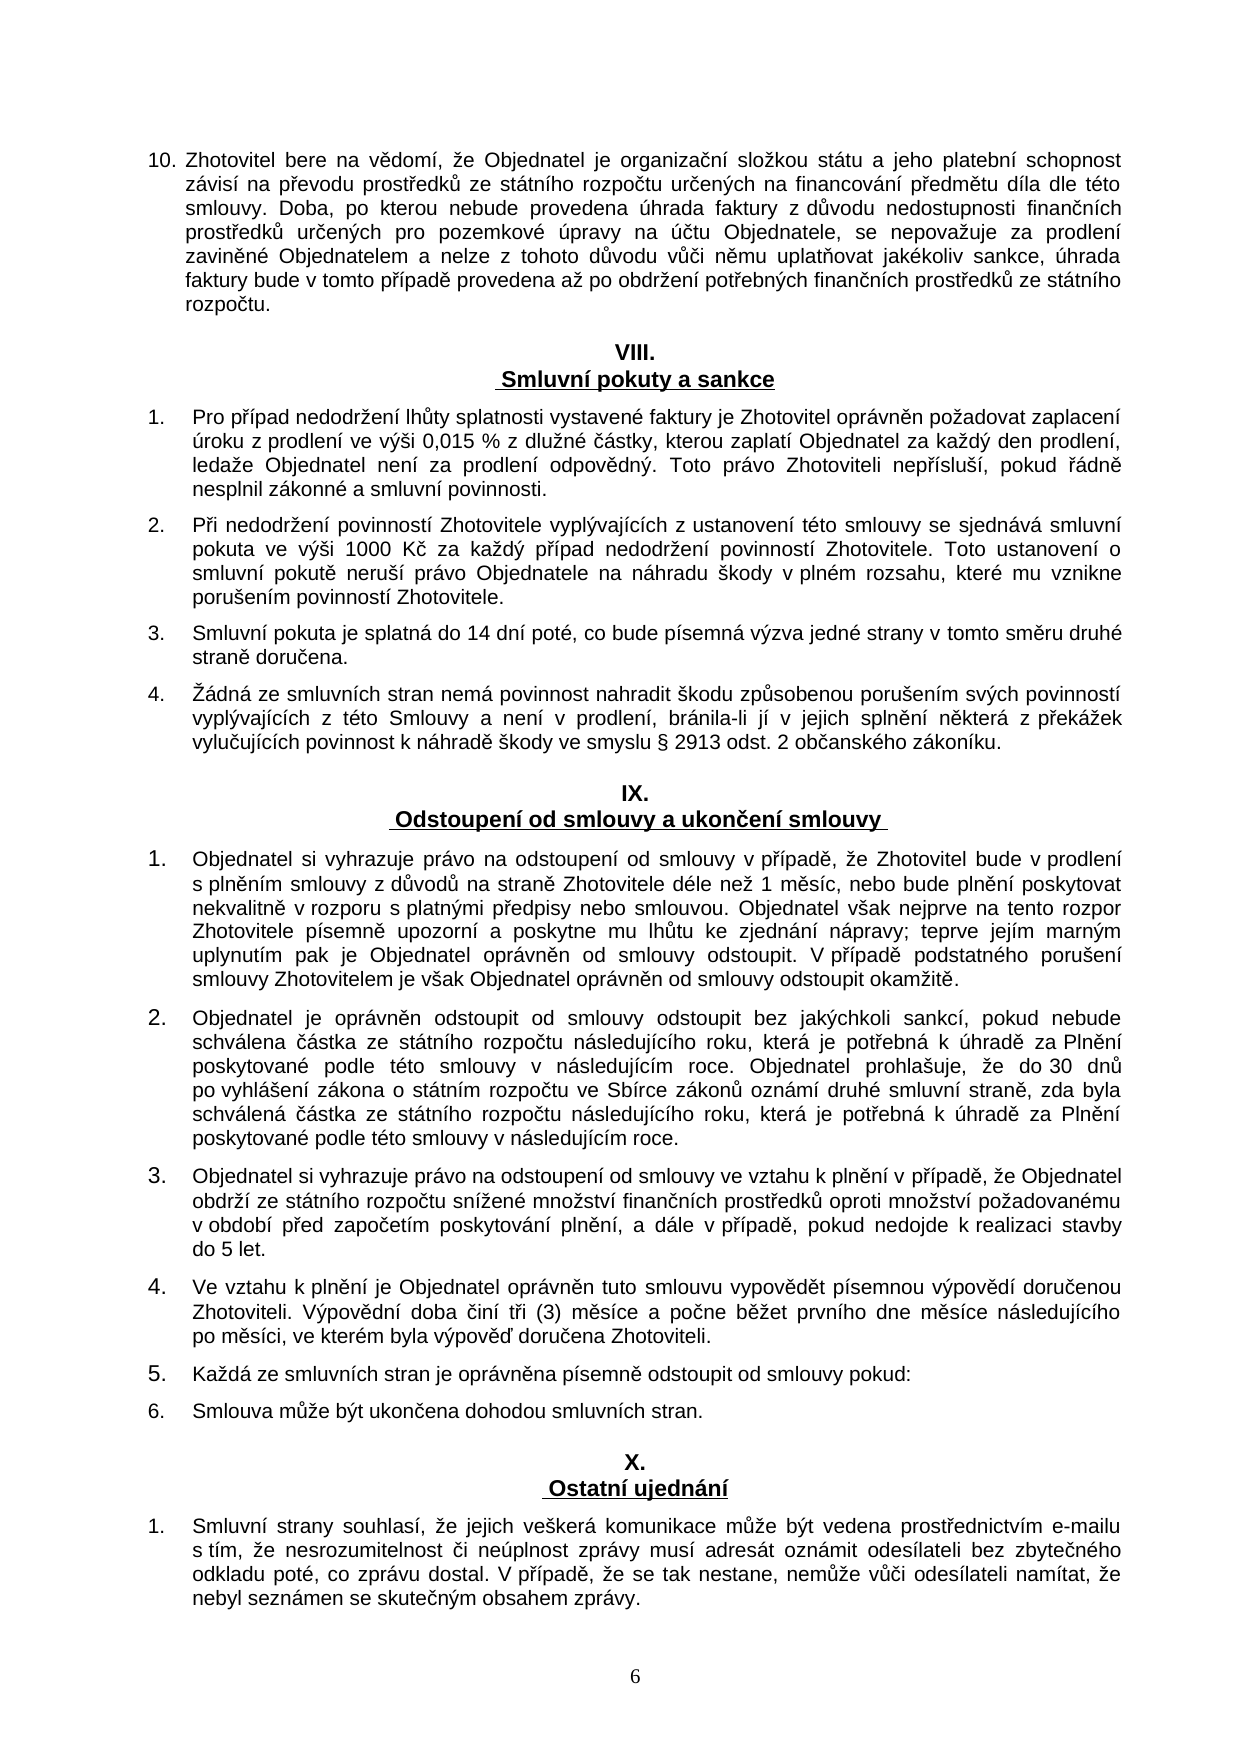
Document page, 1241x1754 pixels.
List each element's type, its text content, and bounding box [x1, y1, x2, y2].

list Objednatel si vyhrazuje právo na odstoupení od smlouvy ve vztahu k plnění v případě, že Objednatel obdrží ze státního rozpočtu snížené množství finančních prostředků oproti množství požadovanému v období před započetím poskytování plnění, a dále v případě, pokud nedojde k realizaci stavby do 5 let. [148, 1162, 1122, 1261]
list Ve vztahu k plnění je Objednatel oprávněn tuto smlouvu vypovědět písemnou výpovědí doručenou Zhotoviteli. Výpovědní doba činí tři (3) měsíce a počne běžet prvního dne měsíce následujícího po měsíci, ve kterém byla výpověď doručena Zhotoviteli. [148, 1273, 1122, 1347]
subtitle IX. [148, 780, 1122, 806]
subtitle VIII. [148, 339, 1122, 366]
list Žádná ze smluvních stran nemá povinnost nahradit škodu způsobenou porušením svých povinností vyplývajících z této Smlouvy a není v prodlení, bránila-li jí v jejich splnění některá z překážek vylučujících povinnost k náhradě škody ve smyslu § 2913 odst. 2 občanského zákoníku. [148, 682, 1122, 753]
subtitle Odstoupení od smlouvy a ukončení smlouvy [148, 806, 1122, 833]
subtitle Smluvní pokuty a sankce [148, 366, 1122, 392]
list Smluvní strany souhlasí, že jejich veškerá komunikace může být vedena prostřednictvím e-mailu s tím, že nesrozumitelnost či neúplnost zprávy musí adresát oznámit odesílateli bez zbytečného odkladu poté, co zprávu dostal. V případě, že se tak nestane, nemůže vůči odesílateli namítat, že nebyl seznámen se skutečným obsahem zprávy. [148, 1514, 1122, 1610]
list Zhotovitel bere na vědomí, že Objednatel je organizační složkou státu a jeho platební schopnost závisí na převodu prostředků ze státního rozpočtu určených na financování předmětu díla dle této smlouvy. Doba, po kterou nebude provedena úhrada faktury z důvodu nedostupnosti finančních prostředků určených pro pozemkové úpravy na účtu Objednatele, se nepovažuje za prodlení zaviněné Objednatelem a nelze z tohoto důvodu vůči němu uplatňovat jakékoliv sankce, úhrada faktury bude v tomto případě provedena až po obdržení potřebných finančních prostředků ze státního rozpočtu. [148, 148, 1122, 315]
list Smlouva může být ukončena dohodou smluvních stran. [148, 1399, 1122, 1423]
list Objednatel si vyhrazuje právo na odstoupení od smlouvy v případě, že Zhotovitel bude v prodlení s plněním smlouvy z důvodů na straně Zhotovitele déle než 1 měsíc, nebo bude plnění poskytovat nekvalitně v rozporu s platnými předpisy nebo smlouvou. Objednatel však nejprve na tento rozpor Zhotovitele písemně upozorní a poskytne mu lhůtu ke zjednání nápravy; teprve jejím marným uplynutím pak je Objednatel oprávněn od smlouvy odstoupit. V případě podstatného porušení smlouvy Zhotovitelem je však Objednatel oprávněn od smlouvy odstoupit okamžitě. [148, 845, 1122, 991]
subtitle Ostatní ujednání [148, 1475, 1122, 1502]
subtitle X. [148, 1449, 1122, 1475]
list Smluvní pokuta je splatná do 14 dní poté, co bude písemná výzva jedné strany v tomto směru druhé straně doručena. [148, 621, 1122, 669]
list Objednatel je oprávněn odstoupit od smlouvy odstoupit bez jakýchkoli sankcí, pokud nebude schválena částka ze státního rozpočtu následujícího roku, která je potřebná k úhradě za Plnění poskytované podle této smlouvy v následujícím roce. Objednatel prohlašuje, že do 30 dnů po vyhlášení zákona o státním rozpočtu ve Sbírce zákonů oznámí druhé smluvní straně, zda byla schválená částka ze státního rozpočtu následujícího roku, která je potřebná k úhradě za Plnění poskytované podle této smlouvy v následujícím roce. [148, 1004, 1122, 1150]
list Při nedodržení povinností Zhotovitele vyplývajících z ustanovení této smlouvy se sjednává smluvní pokuta ve výši 1000 Kč za každý případ nedodržení povinností Zhotovitele. Toto ustanovení o smluvní pokutě neruší právo Objednatele na náhradu škody v plném rozsahu, které mu vznikne porušením povinností Zhotovitele. [148, 513, 1122, 609]
list Pro případ nedodržení lhůty splatnosti vystavené faktury je Zhotovitel oprávněn požadovat zaplacení úroku z prodlení ve výši 0,015 % z dlužné částky, kterou zaplatí Objednatel za každý den prodlení, ledaže Objednatel není za prodlení odpovědný. Toto právo Zhotoviteli nepřísluší, pokud řádně nesplnil zákonné a smluvní povinnosti. [148, 404, 1122, 500]
list Každá ze smluvních stran je oprávněna písemně odstoupit od smlouvy pokud: [148, 1360, 1122, 1386]
